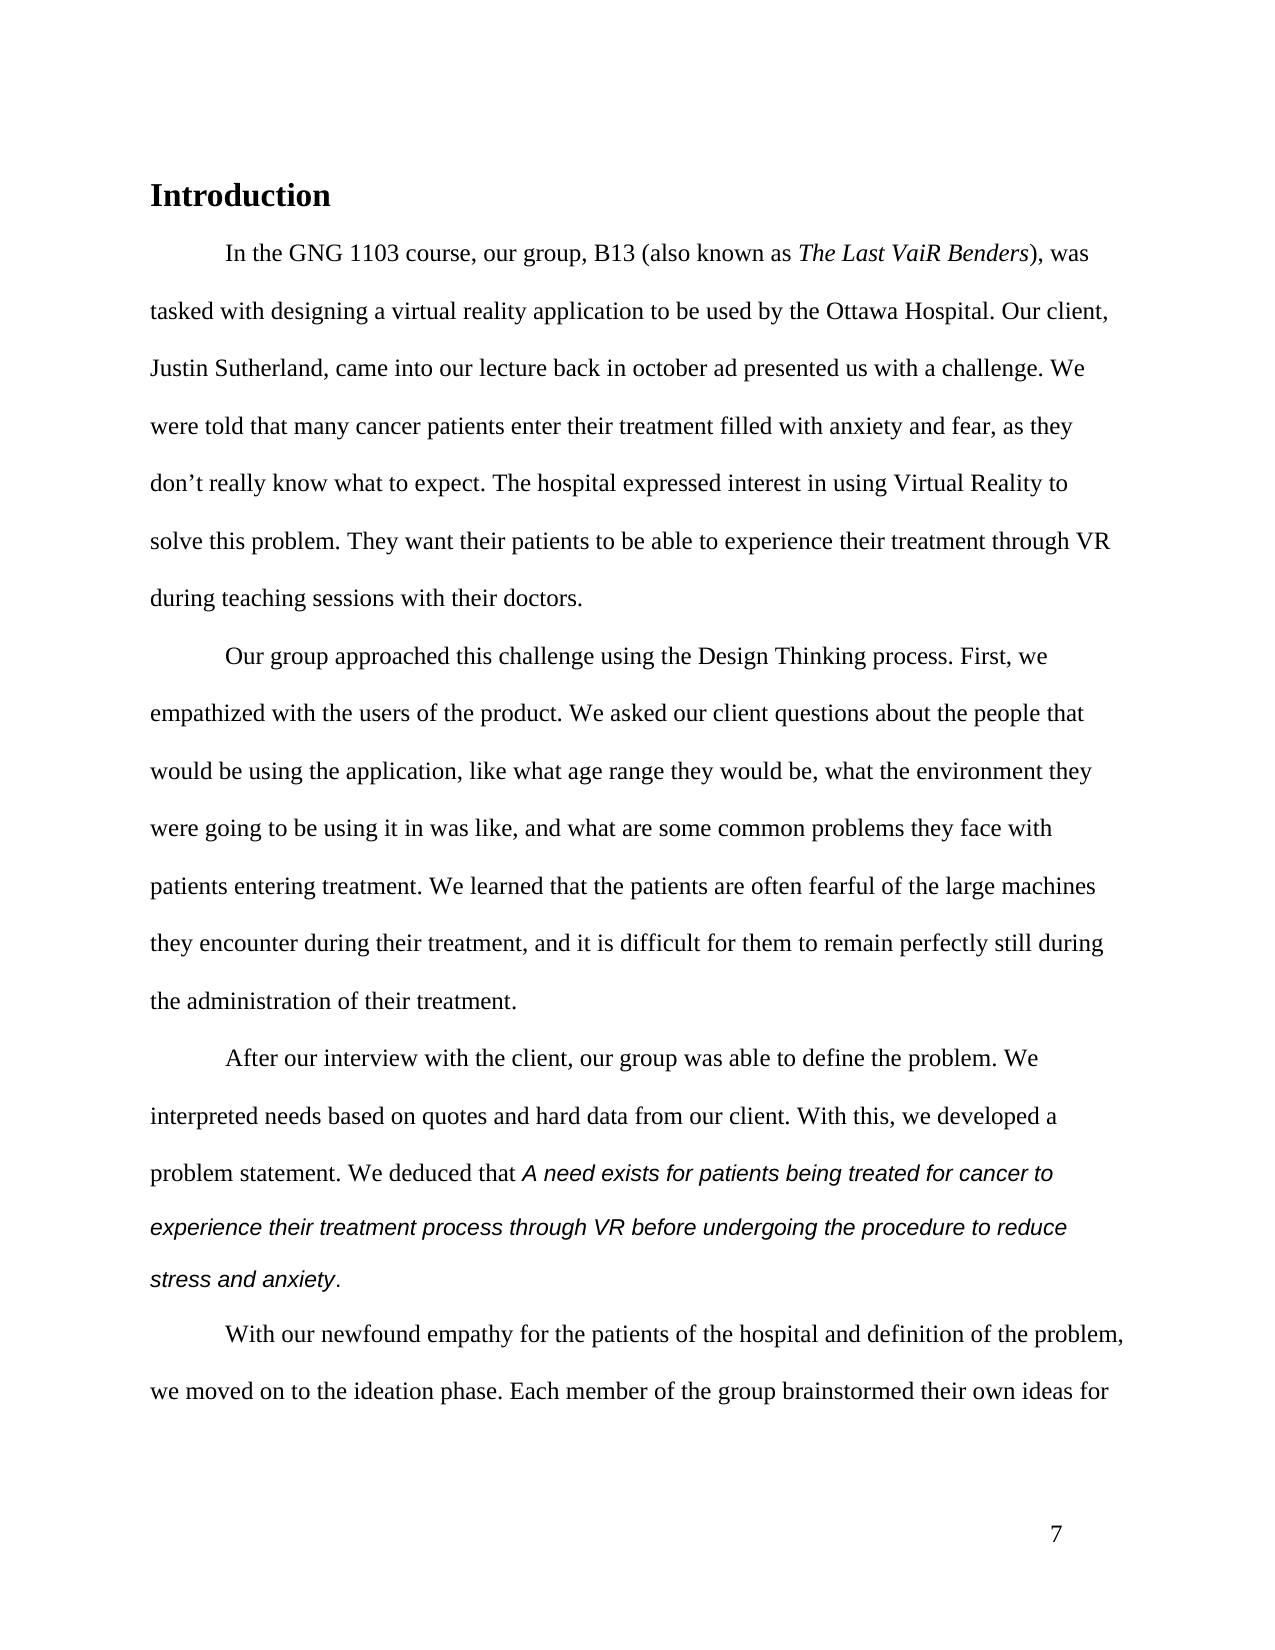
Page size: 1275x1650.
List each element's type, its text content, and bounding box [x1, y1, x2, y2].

text After our interview with the client, our group was able to define the problem. We interpreted needs based on quotes and hard data from our client. With this, we developed a problem statement. We deduced that A need exists for patients being treated for cancer to experience their treatment process through VR before undergoing the procedure to reduce stress and anxiety. [150, 1043, 1125, 1292]
text Our group approached this challenge using the Design Thinking process. First, we empathized with the users of the product. We asked our client questions about the people that would be using the application, like what age range they would be, what the environment they were going to be using it in was like, and what are some common problems they face with patients entering treatment. We learned that the patients are often fearful of the large machines they encounter during their treatment, and it is difficult for them to remain perfectly still during the administration of their treatment. [150, 641, 1125, 1014]
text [150, 1319, 1125, 1405]
subtitle Introduction [150, 175, 1125, 213]
text In the GNG 1103 course, our group, B13 (also known as The Last VaiR Benders), was tasked with designing a virtual reality application to be used by the Ottawa Hospital. Our client, Justin Sutherland, came into our lecture back in october ad presented us with a challenge. We were told that many cancer patients enter their treatment filled with anxiety and fear, as they don’t really know what to expect. The hospital expressed interest in using Virtual Reality to solve this problem. They want their patients to be able to experience their treatment through VR during teaching sessions with their doctors. [150, 238, 1125, 612]
